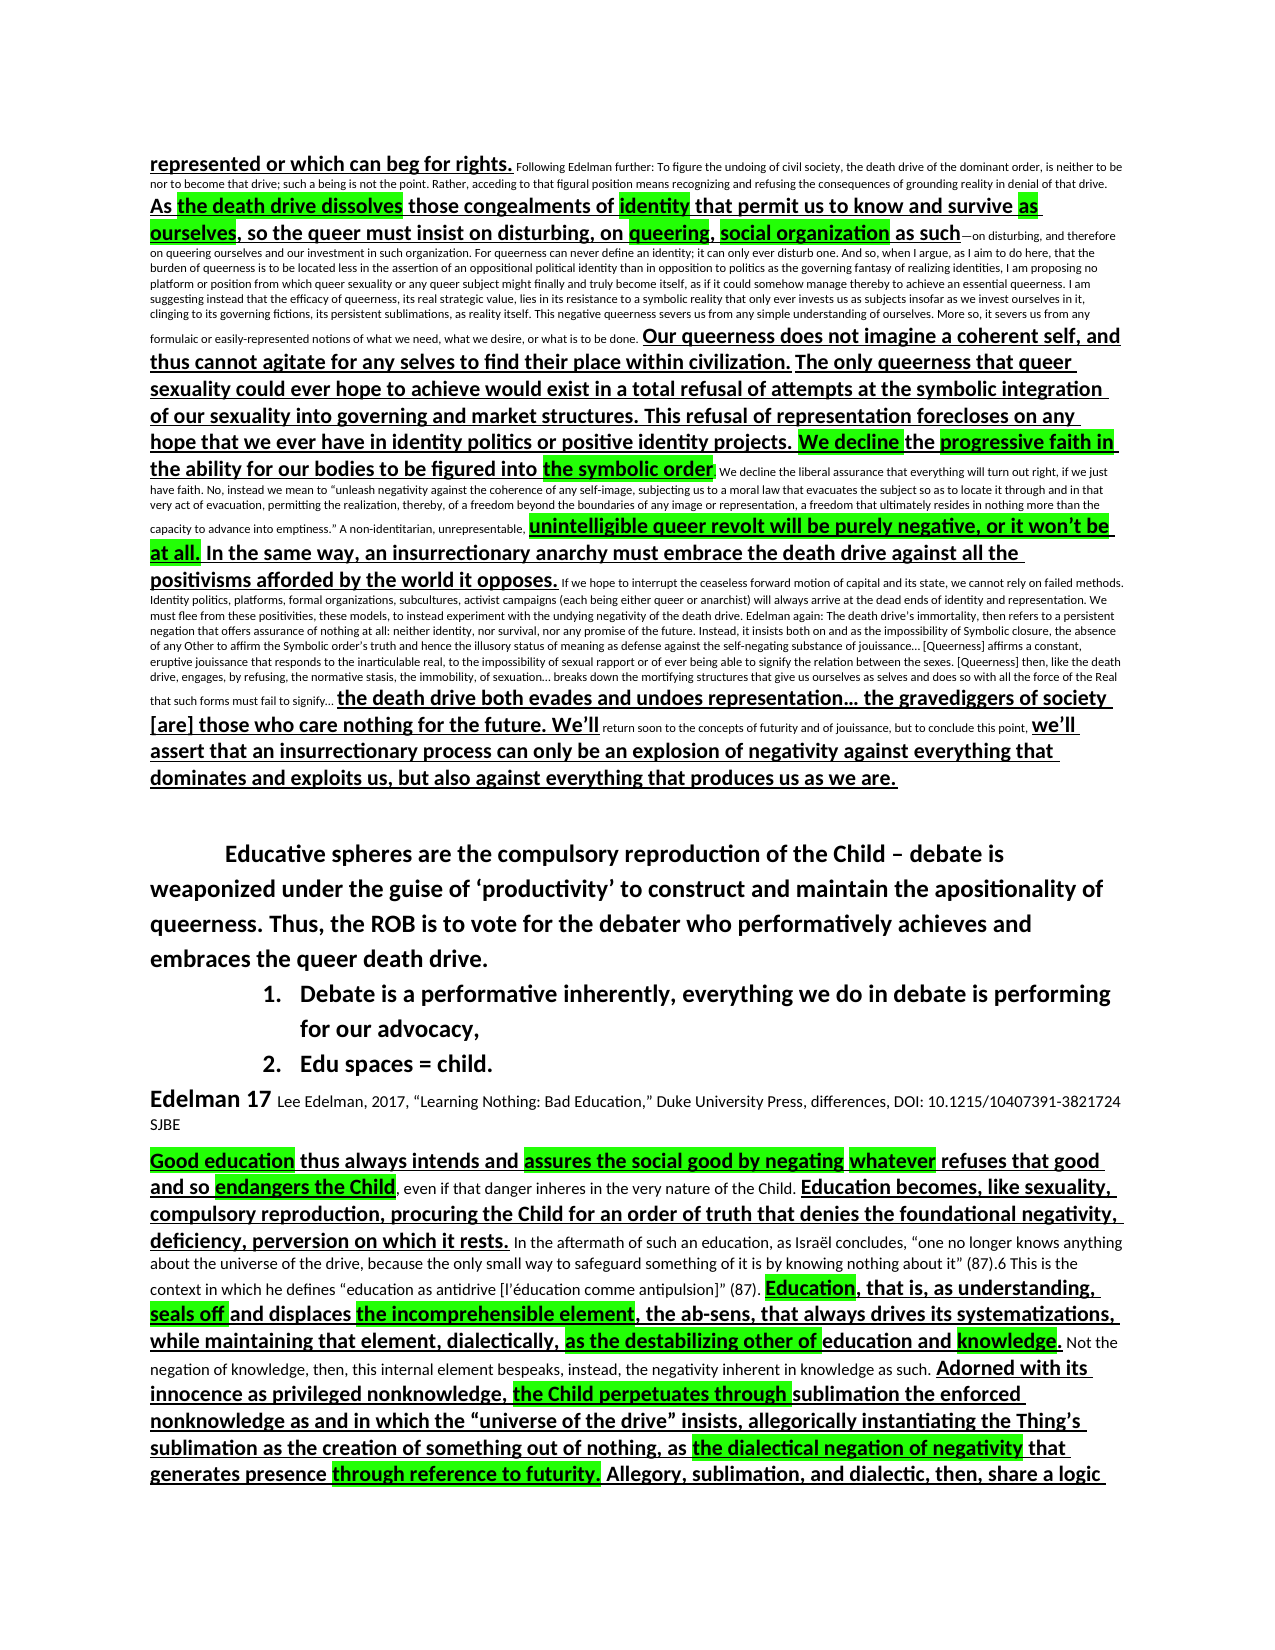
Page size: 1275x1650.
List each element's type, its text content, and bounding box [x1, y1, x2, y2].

text Edelman 17 Lee Edelman, 2017, “Learning Nothing: Bad Education,” Duke University Press, differences, DOI: 10.1215/10407391-3821724 SJBE [150, 1083, 1125, 1134]
list Debate is a performative inherently, everything we do in debate is performing for our advocacy, [262, 978, 1125, 1044]
list Edu spaces = child. [262, 1048, 1125, 1079]
text Educative spheres are the compulsory reproduction of the Child – debate is weaponized under the guise of ‘productivity’ to construct and maintain the apositionality of queerness. Thus, the ROB is to vote for the debater who performatively achieves and embraces the queer death drive. [150, 838, 1125, 974]
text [150, 150, 1125, 791]
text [150, 1147, 1125, 1487]
